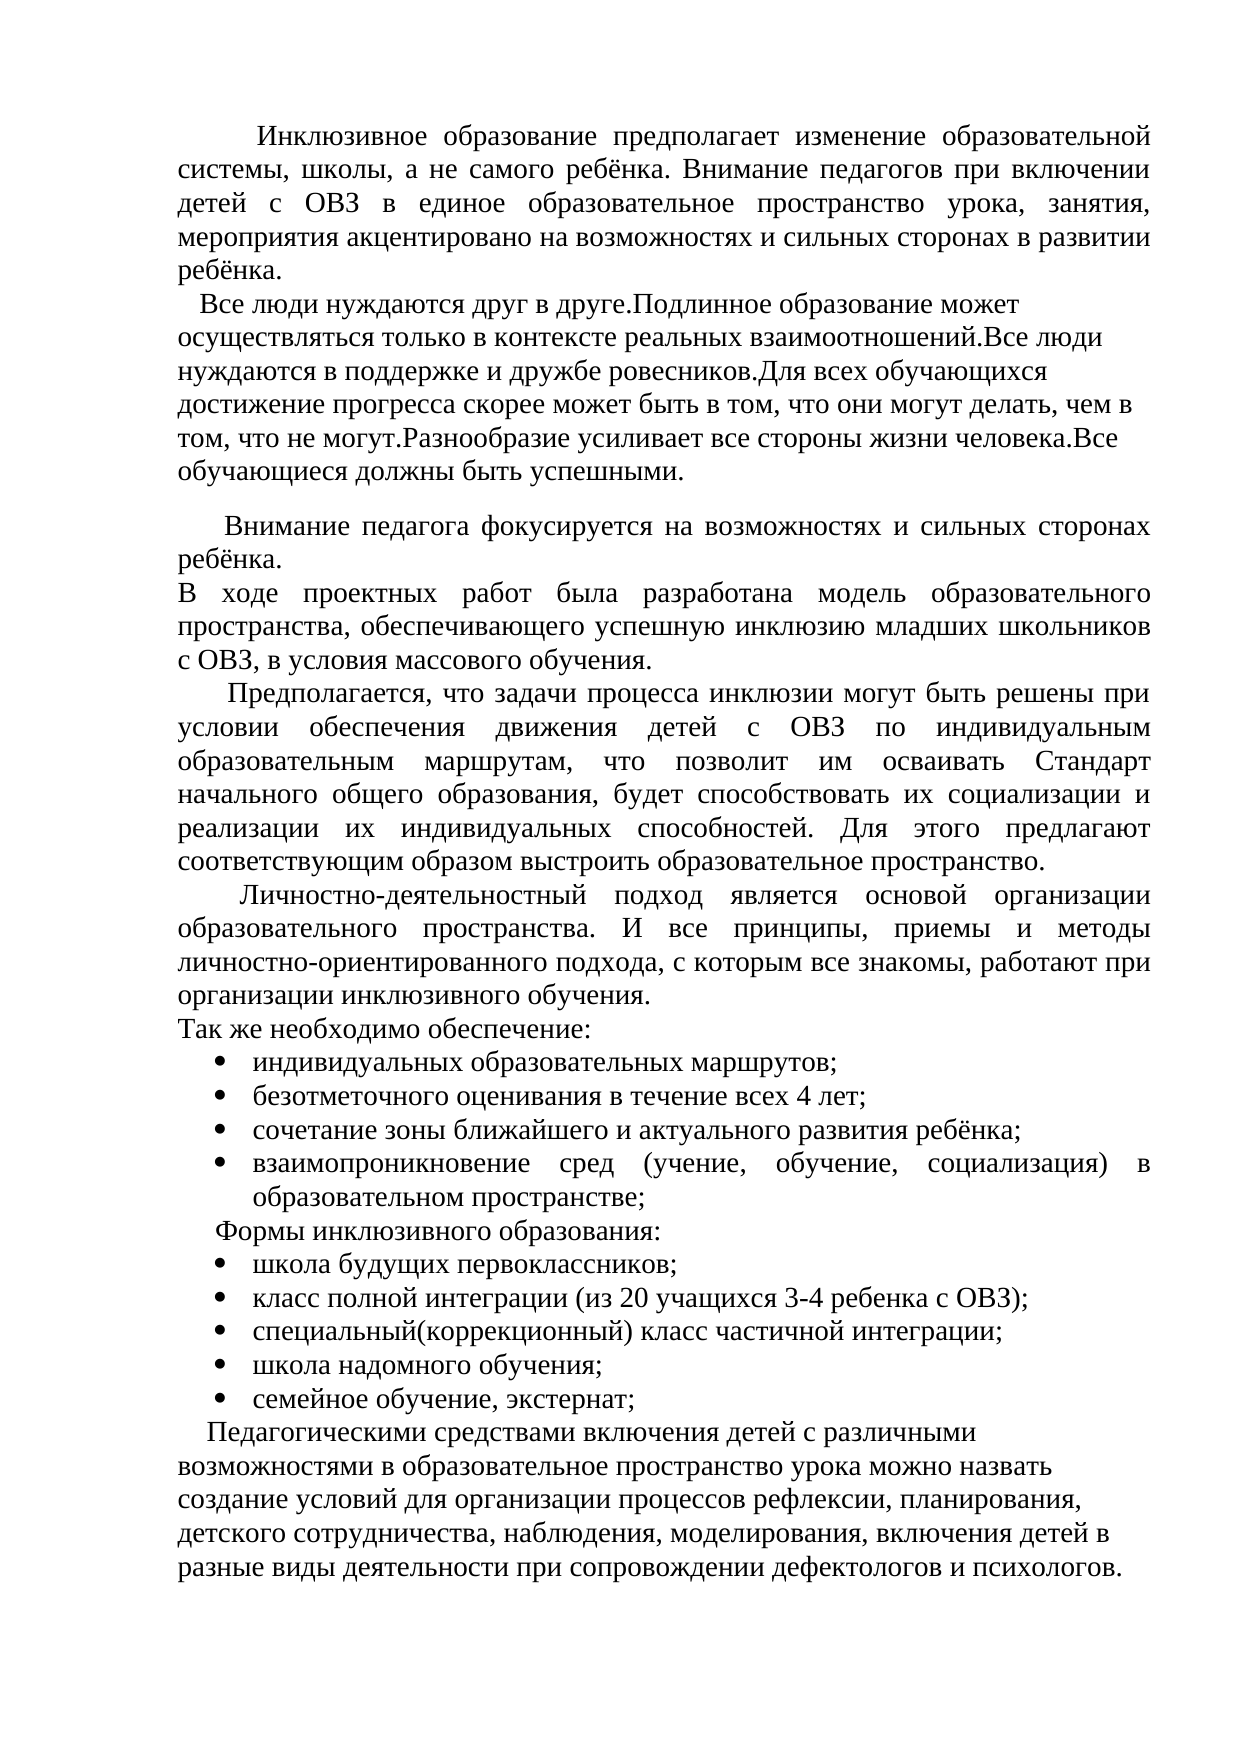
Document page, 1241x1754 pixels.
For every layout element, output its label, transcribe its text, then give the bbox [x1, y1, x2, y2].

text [177, 1414, 1152, 1582]
text Личностно-деятельностный подход является основой организации образовательного пространства. И все принципы, приемы и методы личностно-ориентированного подхода, с которым все знакомы, работают при организации инклюзивного обучения. [177, 877, 1152, 1011]
text Внимание педагога фокусируется на возможностях и сильных сторонах ребёнка. [177, 508, 1152, 575]
list класс полной интеграции (из 20 учащихся 3-4 ребенка с ОВЗ); [215, 1280, 1152, 1313]
text В ходе проектных работ была разработана модель образовательного пространства, обеспечивающего успешную инклюзию младших школьников с ОВЗ, в условия массового обучения. [177, 575, 1152, 676]
list взаимопроникновение сред (учение, обучение, социализация) в образовательном пространстве; [215, 1146, 1152, 1213]
text Так же необходимо обеспечение: [177, 1011, 1152, 1044]
text Инклюзивное образование предполагает изменение образовательной системы, школы, а не самого ребёнка. Внимание педагогов при включении детей с ОВЗ в единое образовательное пространство урока, занятия, мероприятия акцентировано на возможностях и сильных сторонах в развитии ребёнка. [177, 118, 1152, 286]
list сочетание зоны ближайшего и актуального развития ребёнка; [215, 1112, 1152, 1146]
list безотметочного оценивания в течение всех 4 лет; [215, 1078, 1152, 1112]
list школа надомного обучения; [215, 1347, 1152, 1381]
list школа будущих первоклассников; [215, 1246, 1152, 1280]
list индивидуальных образовательных маршрутов; [215, 1044, 1152, 1078]
text Формы инклюзивного образования: [215, 1213, 1152, 1246]
list специальный(коррекционный) класс частичной интеграции; [215, 1313, 1152, 1347]
list семейное обучение, экстернат; [215, 1381, 1152, 1414]
text Предполагается, что задачи процесса инклюзии могут быть решены при условии обеспечения движения детей с ОВЗ по индивидуальным образовательным маршрутам, что позволит им осваивать Стандарт начального общего образования, будет способствовать их социализации и реализации их индивидуальных способностей. Для этого предлагают соответствующим образом выстроить образовательное пространство. [177, 676, 1152, 877]
text Все люди нуждаются друг в друге.Подлинное образование может осуществляться только в контексте реальных взаимоотношений.Все люди нуждаются в поддержке и дружбе ровесников.Для всех обучающихся достижение прогресса скорее может быть в том, что они могут делать, чем в том, что не могут.Разнообразие усиливает все стороны жизни человека.Все обучающиеся должны быть успешными. [177, 286, 1152, 487]
